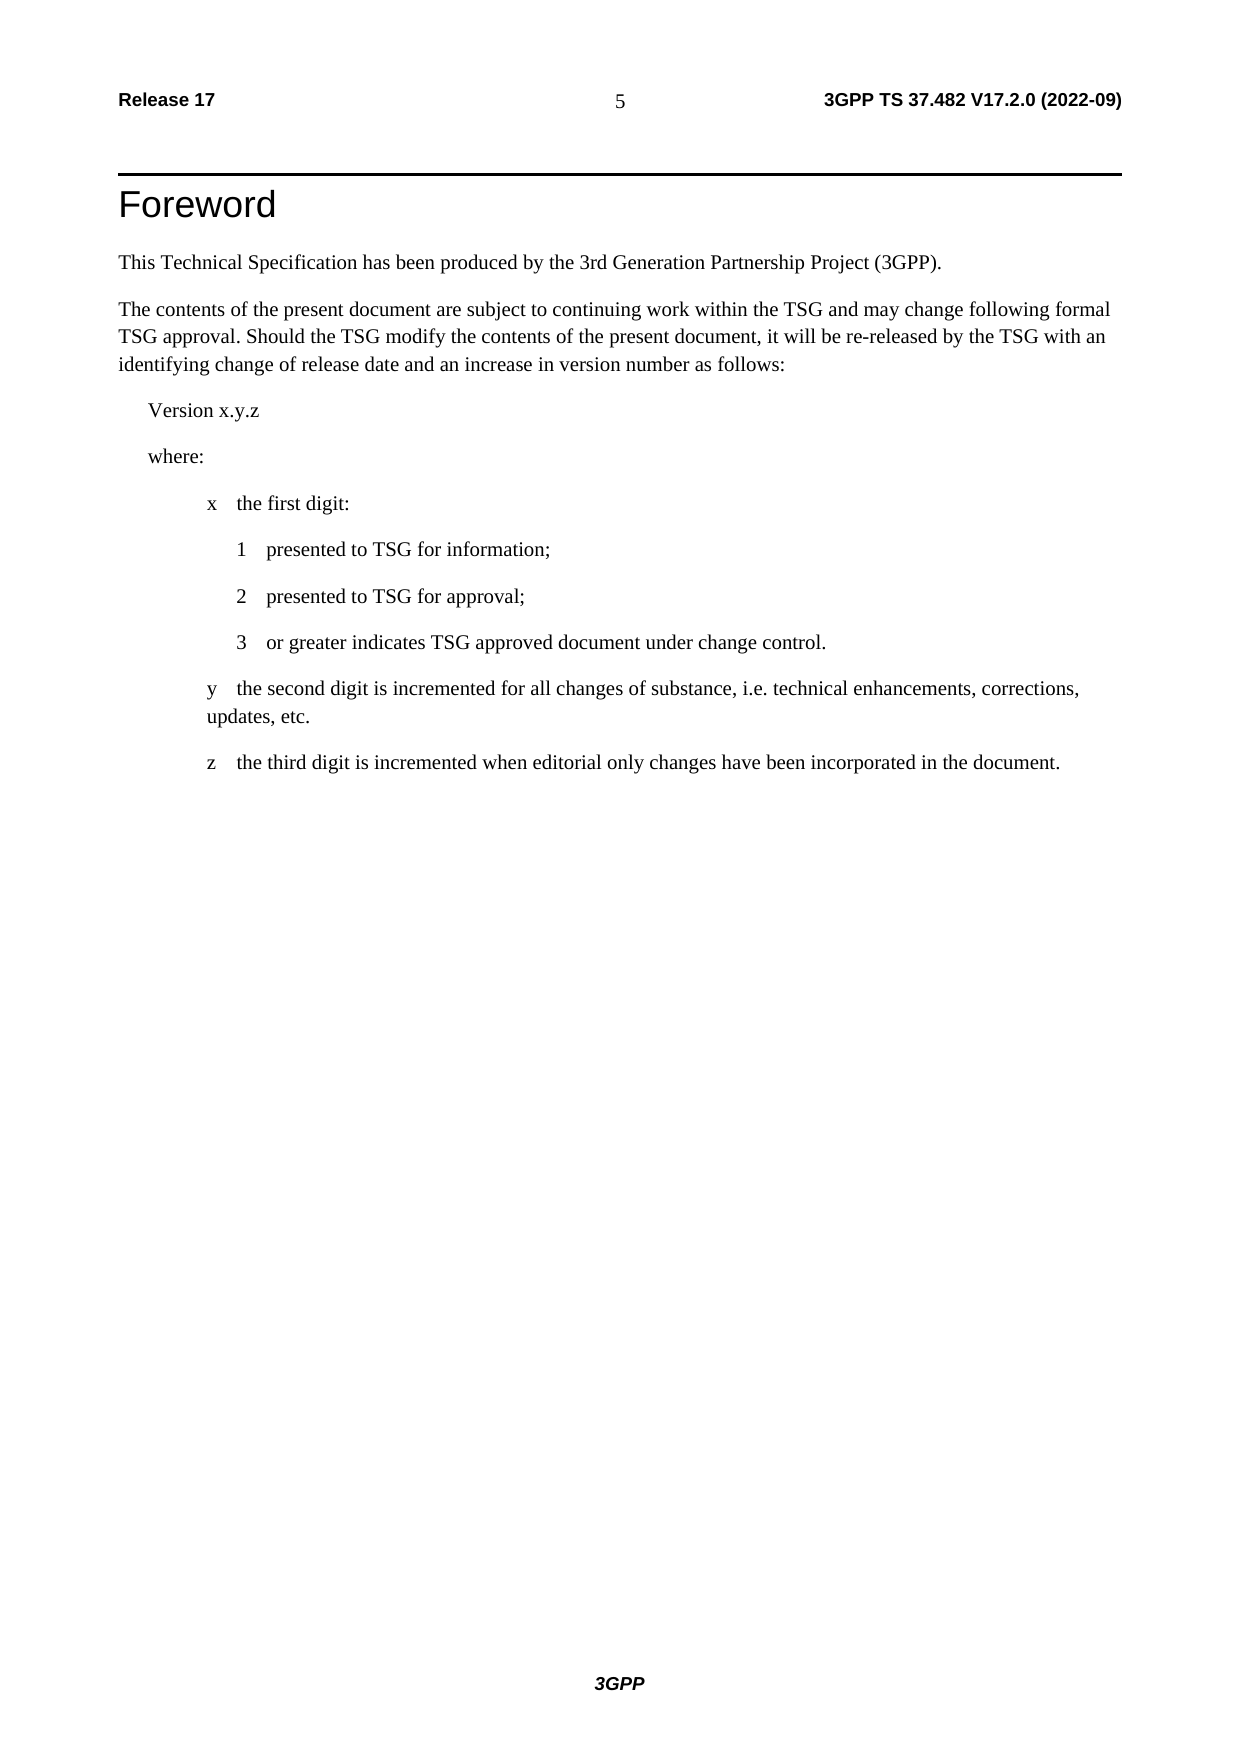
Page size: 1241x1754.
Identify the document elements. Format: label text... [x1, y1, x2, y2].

text z the third digit is incremented when editorial only changes have been incorporated in the document. [207, 750, 1122, 774]
text x the first digit: [207, 491, 1122, 515]
text y the second digit is incremented for all changes of substance, i.e. technical enhancements, corrections, updates, etc. [207, 676, 1122, 728]
text Version x.y.z [148, 398, 1122, 422]
text 3 or greater indicates TSG approved document under change control. [236, 630, 1122, 654]
text 2 presented to TSG for approval; [236, 583, 1122, 608]
text 1 presented to TSG for information; [236, 537, 1122, 561]
subtitle Foreword [118, 176, 1122, 225]
text This Technical Specification has been produced by the 3rd Generation Partnership Project (3GPP). [118, 250, 1122, 274]
text where: [148, 444, 1122, 468]
text The contents of the present document are subject to continuing work within the TSG and may change following formal TSG approval. Should the TSG modify the contents of the present document, it will be re-released by the TSG with an identifying change of release date and an increase in version number as follows: [118, 297, 1122, 376]
